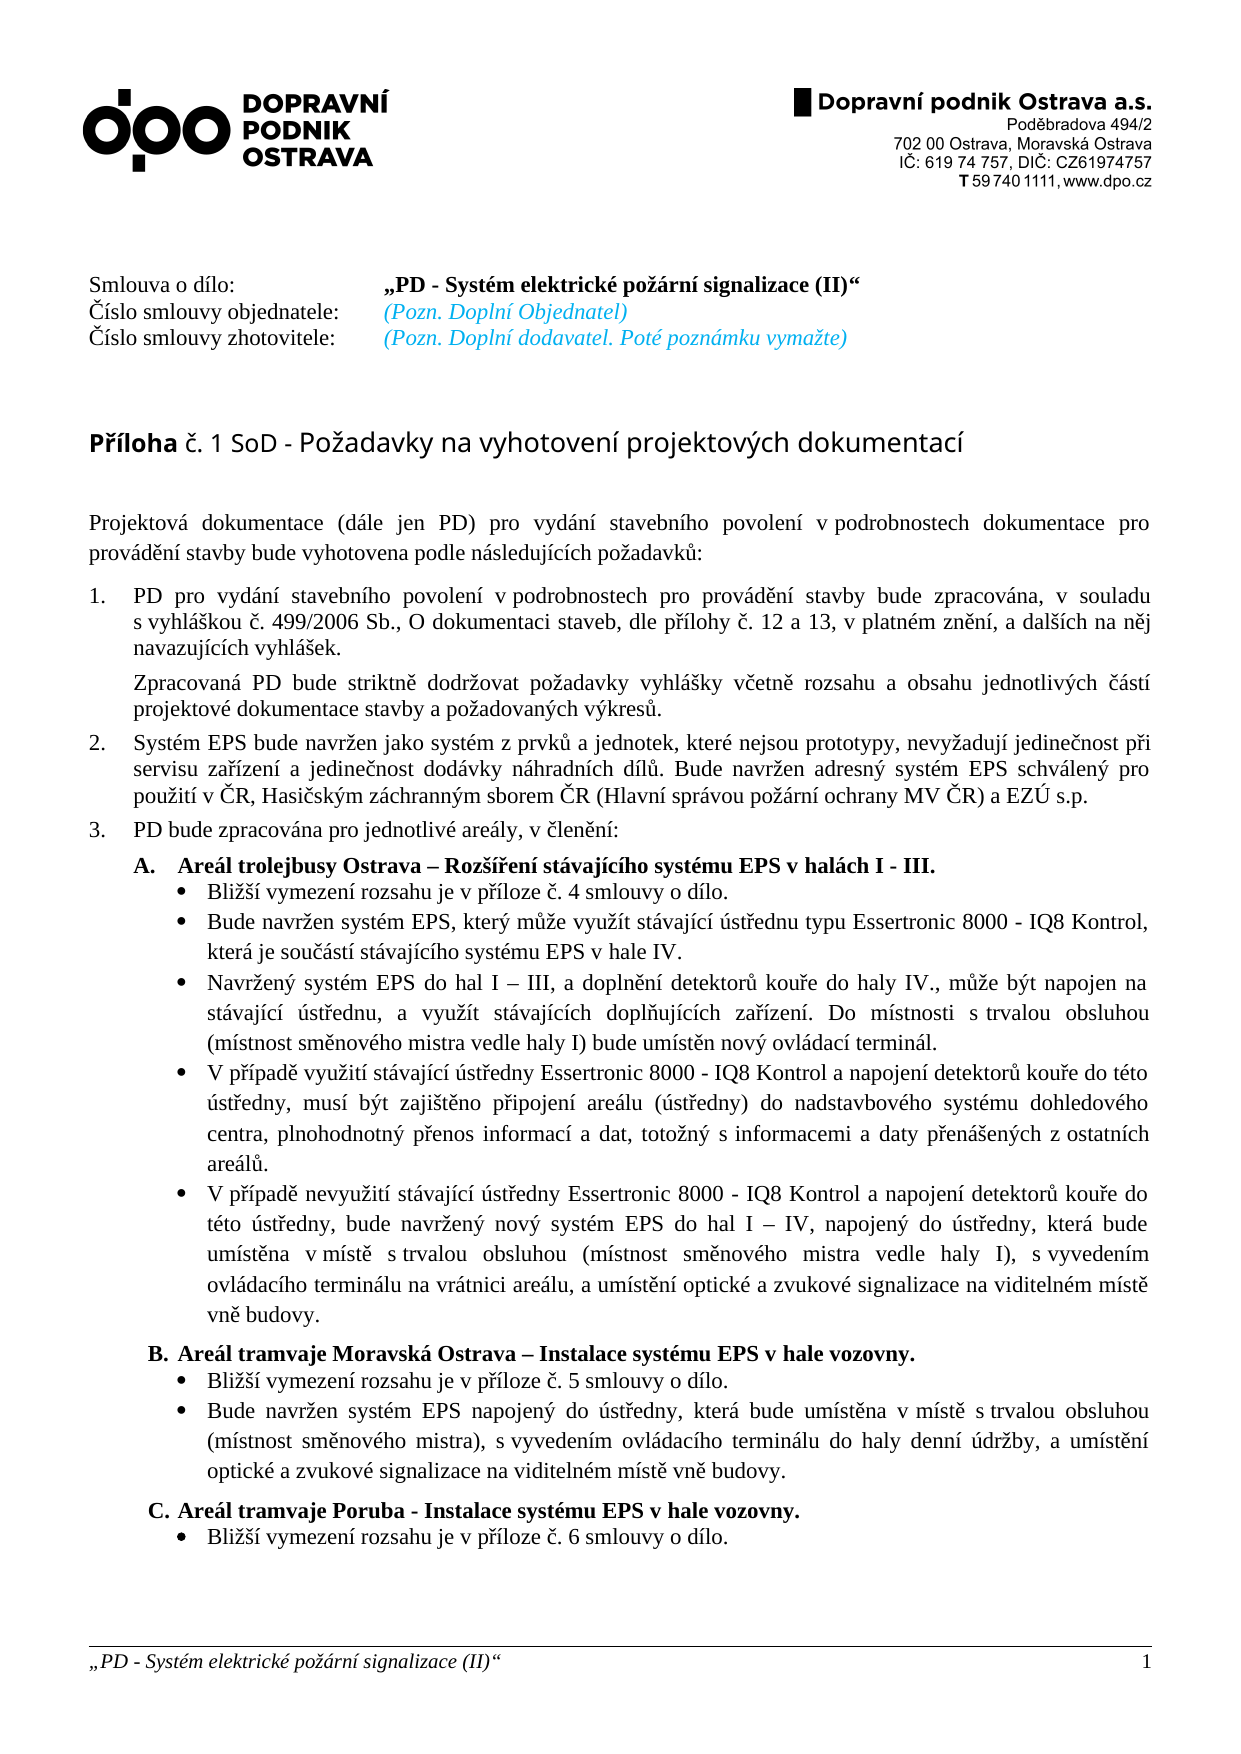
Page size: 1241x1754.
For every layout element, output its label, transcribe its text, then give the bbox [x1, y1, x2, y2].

list Bude navržen systém EPS, který může využít stávající ústřednu typu Essertronic 8000 - IQ8 Kontrol, která je součástí stávajícího systému EPS v hale IV. [177, 908, 1149, 965]
list PD pro vydání stavebního povolení v podrobnostech pro provádění stavby bude zpracována, v souladu s vyhláškou č. 499/2006 Sb., O dokumentaci staveb, dle přílohy č. 12 a 13, v platném znění, a dalších na něj navazujících vyhlášek. [89, 582, 1152, 661]
list Bude navržen systém EPS napojený do ústředny, která bude umístěna v místě s trvalou obsluhou (místnost směnového mistra), s vyvedením ovládacího terminálu do haly denní údržby, a umístění optické a zvukové signalizace na viditelném místě vně budovy. [177, 1397, 1149, 1484]
list Areál tramvaje Poruba - Instalace systému EPS v hale vozovny. [148, 1497, 1149, 1523]
text Projektová dokumentace (dále jen PD) pro vydání stavebního povolení v podrobnostech dokumentace pro provádění stavby bude vyhotovena podle následujících požadavků: [89, 509, 1149, 565]
list Areál trolejbusy Ostrava – Rozšíření stávajícího systému EPS v halách I - III. [133, 852, 1149, 878]
list V případě nevyužití stávající ústředny Essertronic 8000 - IQ8 Kontrol a napojení detektorů kouře do této ústředny, bude navržený nový systém EPS do hal I – IV, napojený do ústředny, která bude umístěna v místě s trvalou obsluhou (místnost směnového mistra vedle haly I), s vyvedením ovládacího terminálu na vrátnici areálu, a umístění optické a zvukové signalizace na viditelném místě vně budovy. [177, 1180, 1149, 1327]
text Číslo smlouvy objednatele: (Pozn. Doplní Objednatel) [89, 298, 1152, 324]
text Smlouva o dílo: „PD - Systém elektrické požární signalizace (II)“ [89, 272, 1152, 298]
list Bližší vymezení rozsahu je v příloze č. 4 smlouvy o dílo. [177, 878, 1149, 904]
picture [794, 88, 1152, 190]
list PD bude zpracována pro jednotlivé areály, v členění: [89, 816, 1152, 842]
list Systém EPS bude navržen jako systém z prvků a jednotek, které nejsou prototypy, nevyžadují jedinečnost při servisu zařízení a jedinečnost dodávky náhradních dílů. Bude navržen adresný systém EPS schválený pro použití v ČR, Hasičským záchranným sborem ČR (Hlavní správou požární ochrany MV ČR) a EZÚ s.p. [89, 729, 1152, 808]
list V případě využití stávající ústředny Essertronic 8000 - IQ8 Kontrol a napojení detektorů kouře do této ústředny, musí být zajištěno připojení areálu (ústředny) do nadstavbového systému dohledového centra, plnohodnotný přenos informací a dat, totožný s informacemi a daty přenášených z ostatních areálů. [177, 1059, 1149, 1176]
list Zpracovaná PD bude striktně dodržovat požadavky vyhlášky včetně rozsahu a obsahu jednotlivých částí projektové dokumentace stavby a požadovaných výkresů. [133, 668, 1152, 721]
list Areál tramvaje Moravská Ostrava – Instalace systému EPS v hale vozovny. [148, 1341, 1149, 1367]
list Bližší vymezení rozsahu je v příloze č. 5 smlouvy o dílo. [177, 1367, 1149, 1393]
list Navržený systém EPS do hal I – III, a doplnění detektorů kouře do haly IV., může být napojen na stávající ústřednu, a využít stávajících doplňujících zařízení. Do místnosti s trvalou obsluhou (místnost směnového mistra vedle haly I) bude umístěn nový ovládací terminál. [177, 969, 1149, 1055]
subtitle Příloha č. 1 SoD - Požadavky na vyhotovení projektových dokumentací [89, 426, 1152, 459]
text Číslo smlouvy zhotovitele: (Pozn. Doplní dodavatel. Poté poznámku vymažte) [89, 324, 1152, 351]
picture [82, 89, 390, 172]
list Bližší vymezení rozsahu je v příloze č. 6 smlouvy o dílo. [177, 1523, 1149, 1550]
